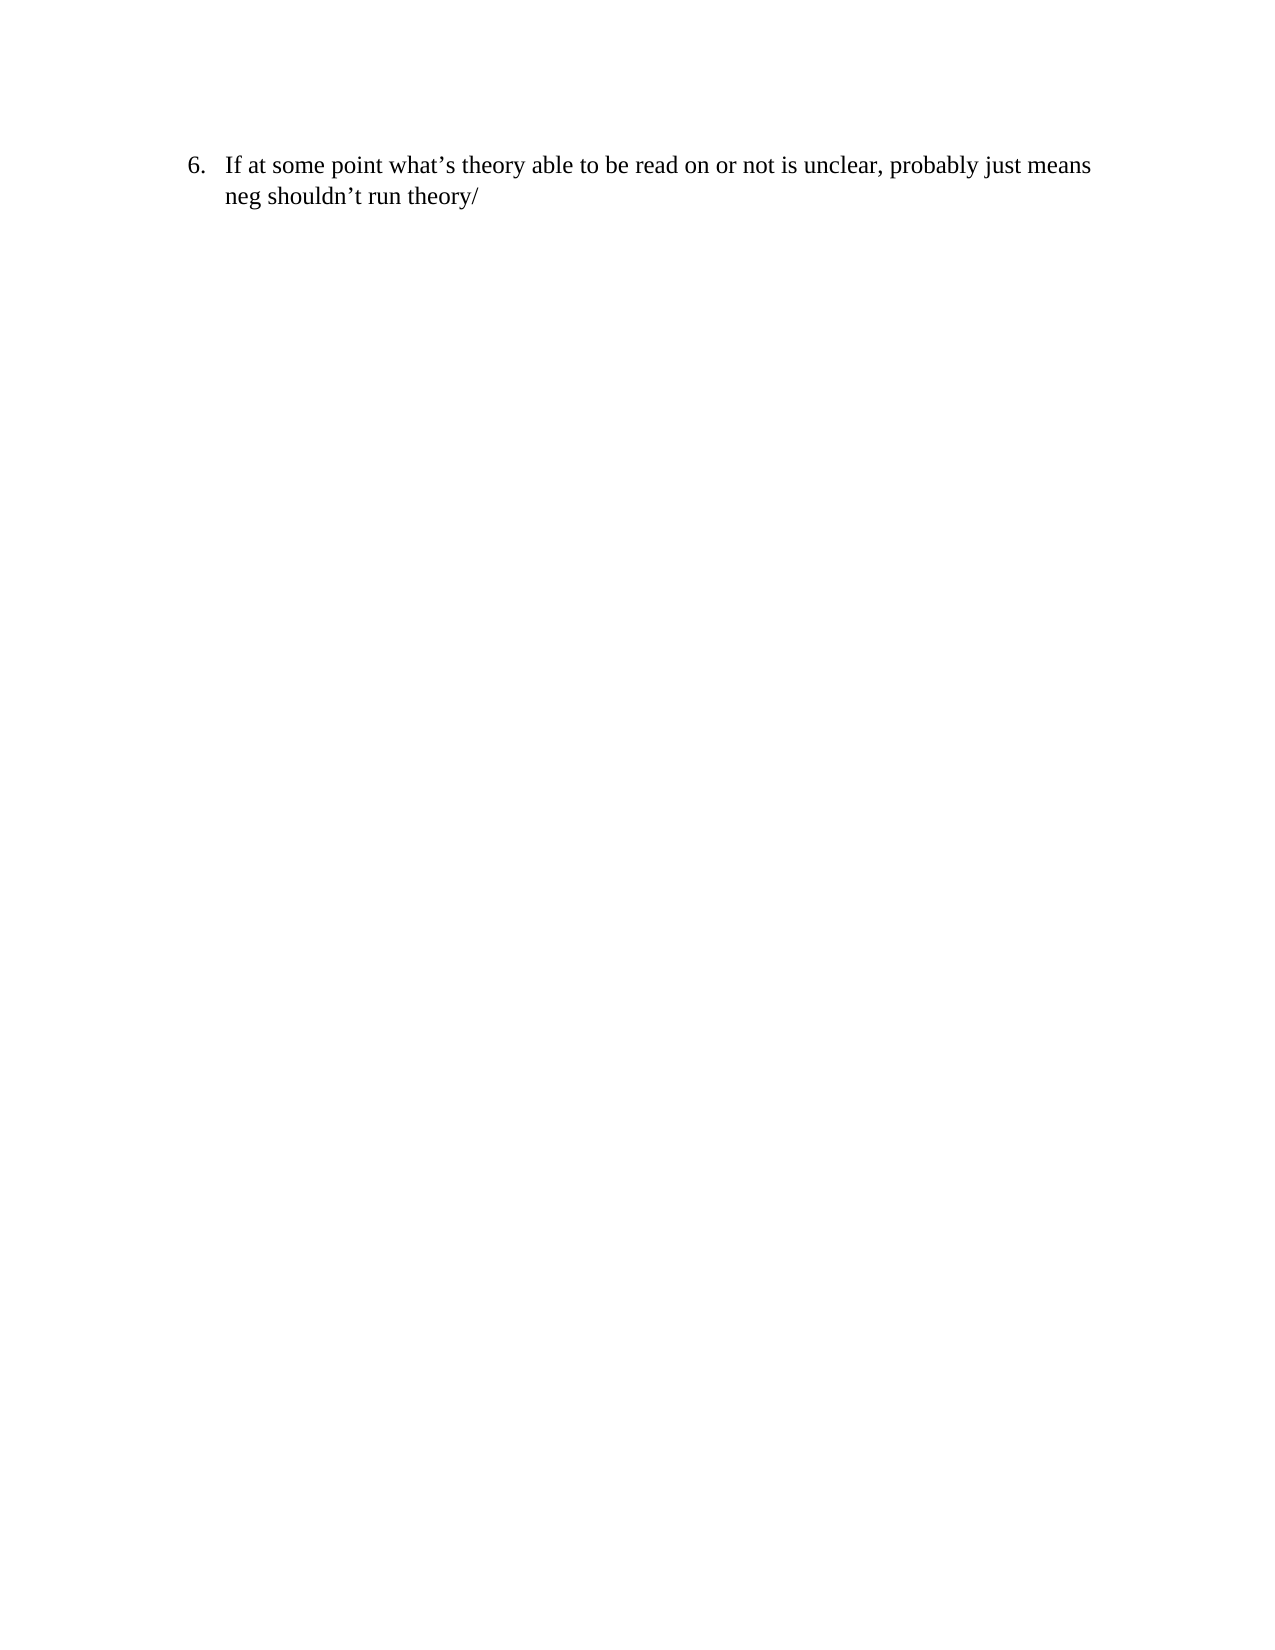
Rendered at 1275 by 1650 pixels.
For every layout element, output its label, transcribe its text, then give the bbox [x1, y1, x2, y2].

list If at some point what’s theory able to be read on or not is unclear, probably just means neg shouldn’t run theory/ [187, 150, 1125, 210]
